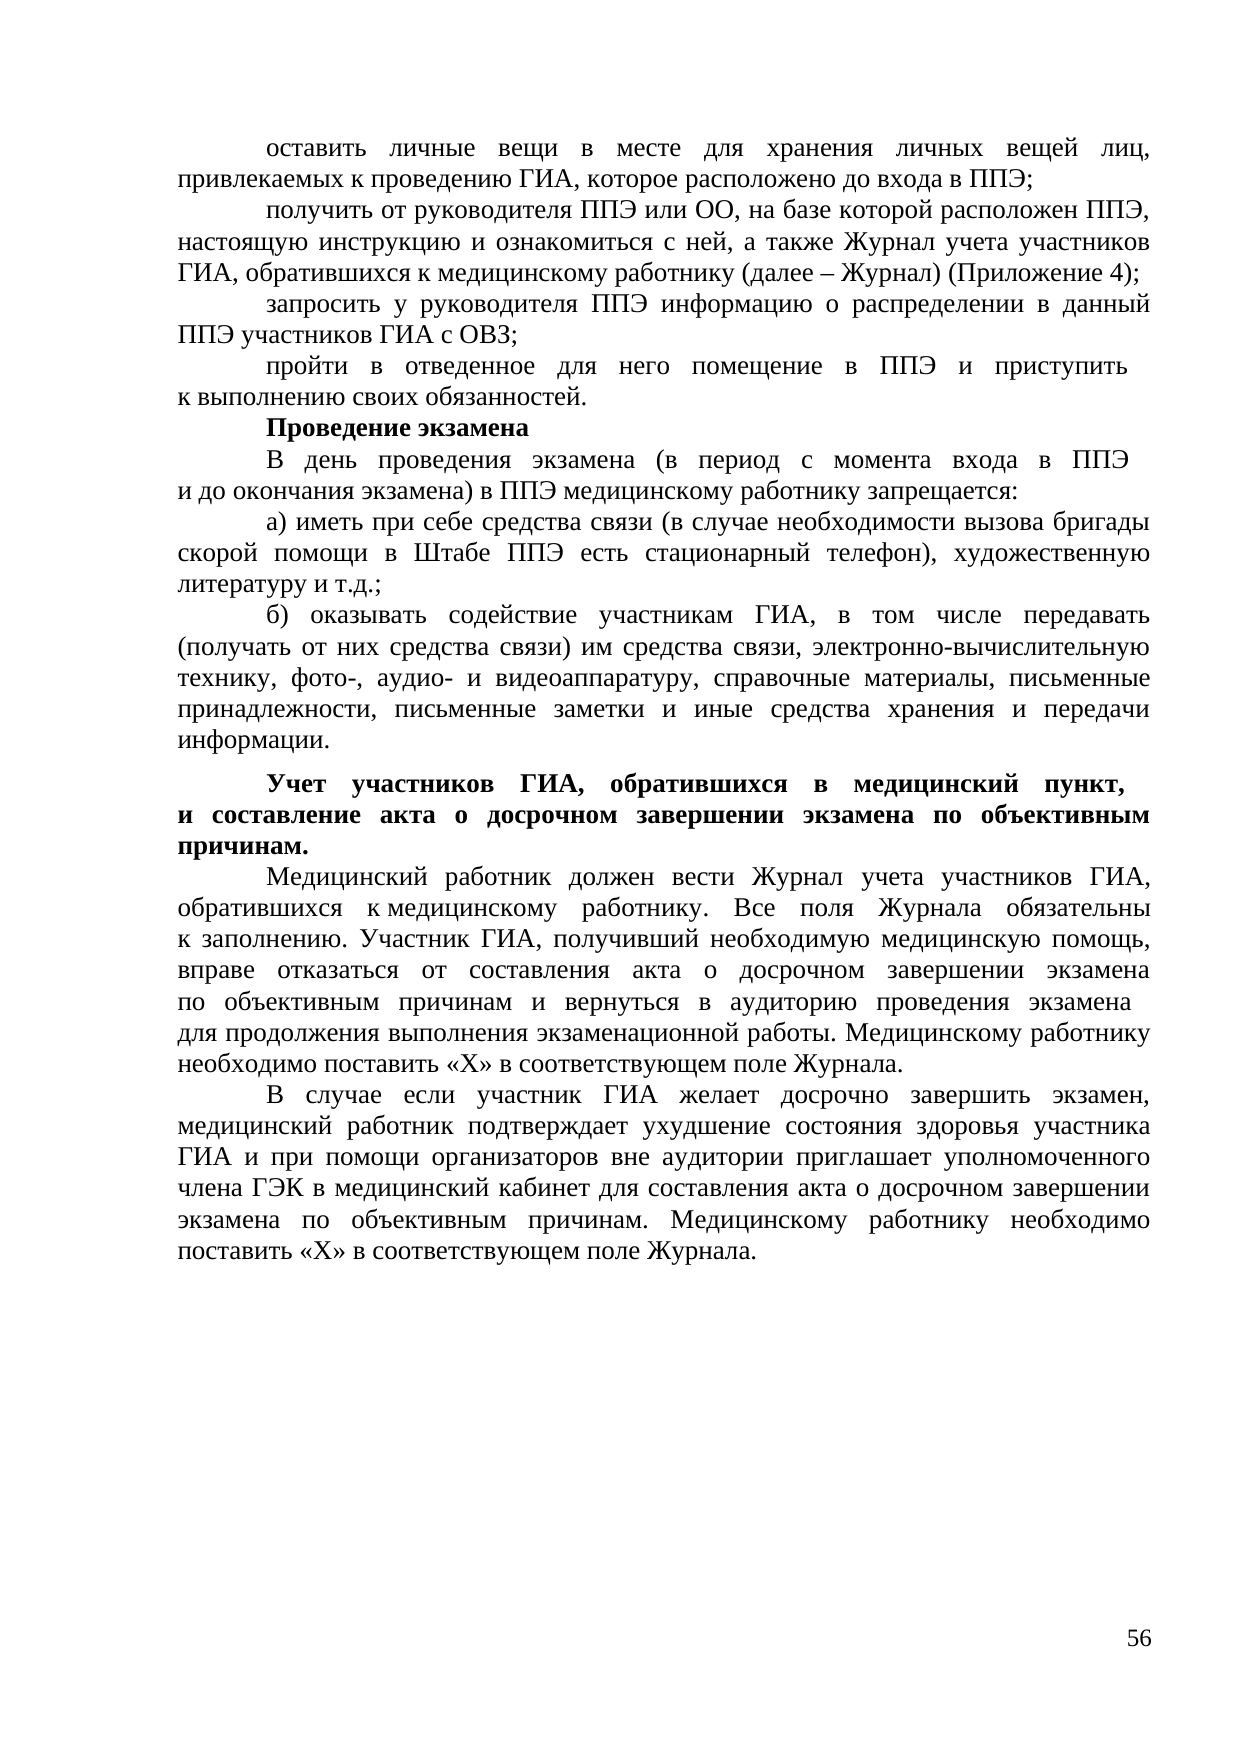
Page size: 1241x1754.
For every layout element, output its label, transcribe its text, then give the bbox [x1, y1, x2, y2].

text В случае если участник ГИА желает досрочно завершить экзамен, медицинский работник подтверждает ухудшение состояния здоровья участника ГИА и при помощи организаторов вне аудитории приглашает уполномоченного члена ГЭК в медицинский кабинет для составления акта о досрочном завершении экзамена по объективным причинам. Медицинскому работнику необходимо поставить «Х» в соответствующем поле Журнала. [177, 1078, 1152, 1265]
text Медицинский работник должен вести Журнал учета участников ГИА, обратившихся к медицинскому работнику. Все поля Журнала обязательны к заполнению. Участник ГИА, получивший необходимую медицинскую помощь, вправе отказаться от составления акта о досрочном завершении экзамена по объективным причинам и вернуться в аудиторию проведения экзамена для продолжения выполнения экзаменационной работы. Медицинскому работнику необходимо поставить «Х» в соответствующем поле Журнала. [177, 860, 1152, 1078]
text Учет участников ГИА, обратившихся в медицинский пункт, и составление акта о досрочном завершении экзамена по объективным причинам. [177, 767, 1152, 860]
text запросить у руководителя ППЭ информацию о распределении в данный ППЭ участников ГИА с ОВЗ; [177, 287, 1152, 349]
text В день проведения экзамена (в период с момента входа в ППЭ и до окончания экзамена) в ППЭ медицинскому работнику запрещается: [177, 443, 1152, 505]
text пройти в отведенное для него помещение в ППЭ и приступить к выполнению своих обязанностей. [177, 349, 1152, 412]
text оставить личные вещи в месте для хранения личных вещей лиц, привлекаемых к проведению ГИА, которое расположено до входа в ППЭ; [177, 131, 1152, 193]
text а) иметь при себе средства связи (в случае необходимости вызова бригады скорой помощи в Штабе ППЭ есть стационарный телефон), художественную литературу и т.д.; [177, 505, 1152, 598]
text Проведение экзамена [177, 412, 1152, 443]
text получить от руководителя ППЭ или ОО, на базе которой расположен ППЭ, настоящую инструкцию и ознакомиться с ней, а также Журнал учета участников ГИА, обратившихся к медицинскому работнику (далее – Журнал) (Приложение 4); [177, 193, 1152, 287]
text б) оказывать содействие участникам ГИА, в том числе передавать (получать от них средства связи) им средства связи, электронно-вычислительную технику, фото-, аудио- и видеоаппаратуру, справочные материалы, письменные принадлежности, письменные заметки и иные средства хранения и передачи информации. [177, 598, 1152, 754]
